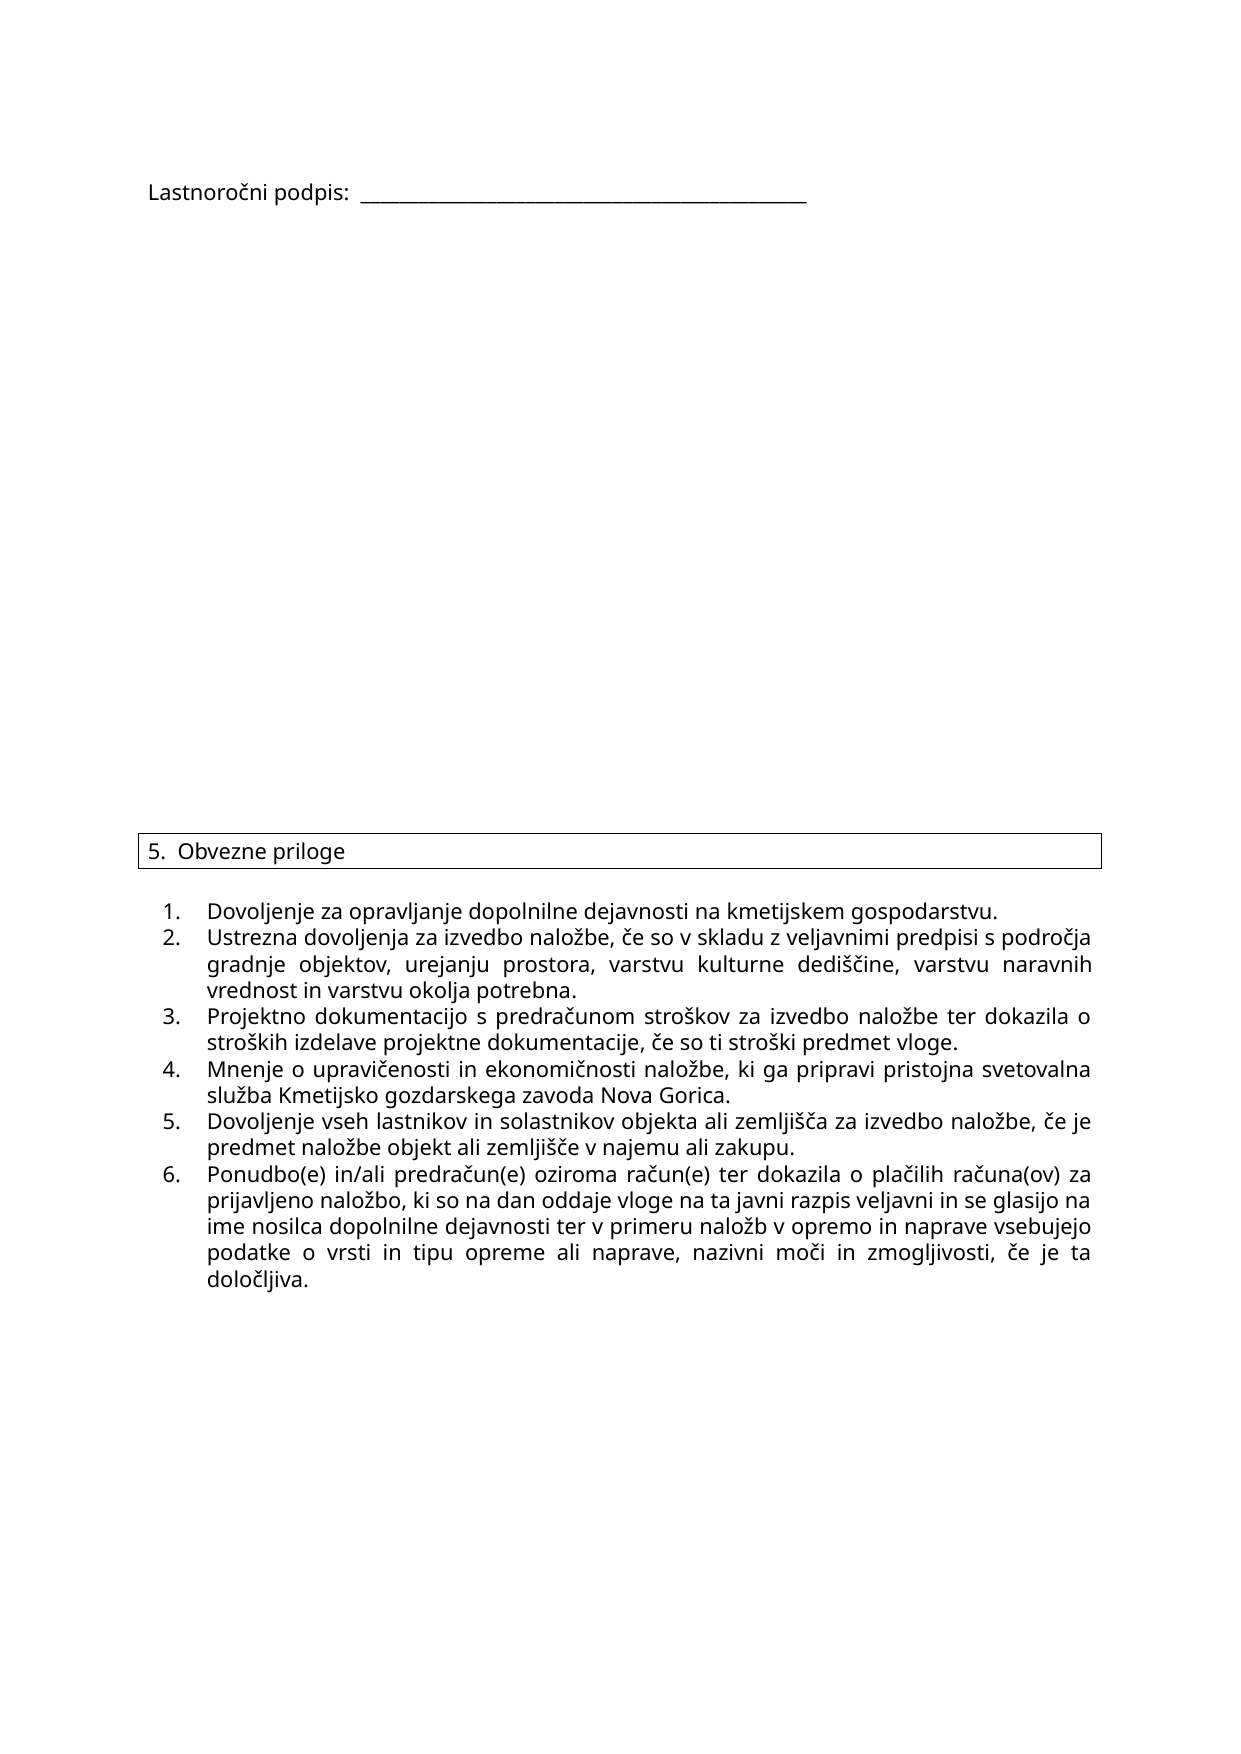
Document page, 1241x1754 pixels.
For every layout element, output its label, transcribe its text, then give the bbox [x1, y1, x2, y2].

list Ponudbo(e) in/ali predračun(e) oziroma račun(e) ter dokazila o plačilih računa(ov) za prijavljeno naložbo, ki so na dan oddaje vloge na ta javni razpis veljavni in se glasijo na ime nosilca dopolnilne dejavnosti ter v primeru naložb v opremo in naprave vsebujejo podatke o vrsti in tipu opreme ali naprave, nazivni moči in zmogljivosti, če je ta določljiva. [162, 1161, 1093, 1292]
list Mnenje o upravičenosti in ekonomičnosti naložbe, ki ga pripravi pristojna svetovalna služba Kmetijsko gozdarskega zavoda Nova Gorica. [162, 1056, 1093, 1109]
list Dovoljenje za opravljanje dopolnilne dejavnosti na kmetijskem gospodarstvu. [162, 899, 1093, 925]
list Obvezne priloge [139, 834, 1101, 868]
list Ustrezna dovoljenja za izvedbo naložbe, če so v skladu z veljavnimi predpisi s področja gradnje objektov, urejanju prostora, varstvu kulturne dediščine, varstvu naravnih vrednost in varstvu okolja potrebna. [162, 925, 1093, 1004]
list Dovoljenje vseh lastnikov in solastnikov objekta ali zemljišča za izvedbo naložbe, če je predmet naložbe objekt ali zemljišče v najemu ali zakupu. [162, 1109, 1093, 1161]
text Lastnoročni podpis: ______________________________________________ [148, 177, 1093, 207]
list Projektno dokumentacijo s predračunom stroškov za izvedbo naložbe ter dokazila o stroških izdelave projektne dokumentacije, če so ti stroški predmet vloge. [162, 1004, 1093, 1056]
